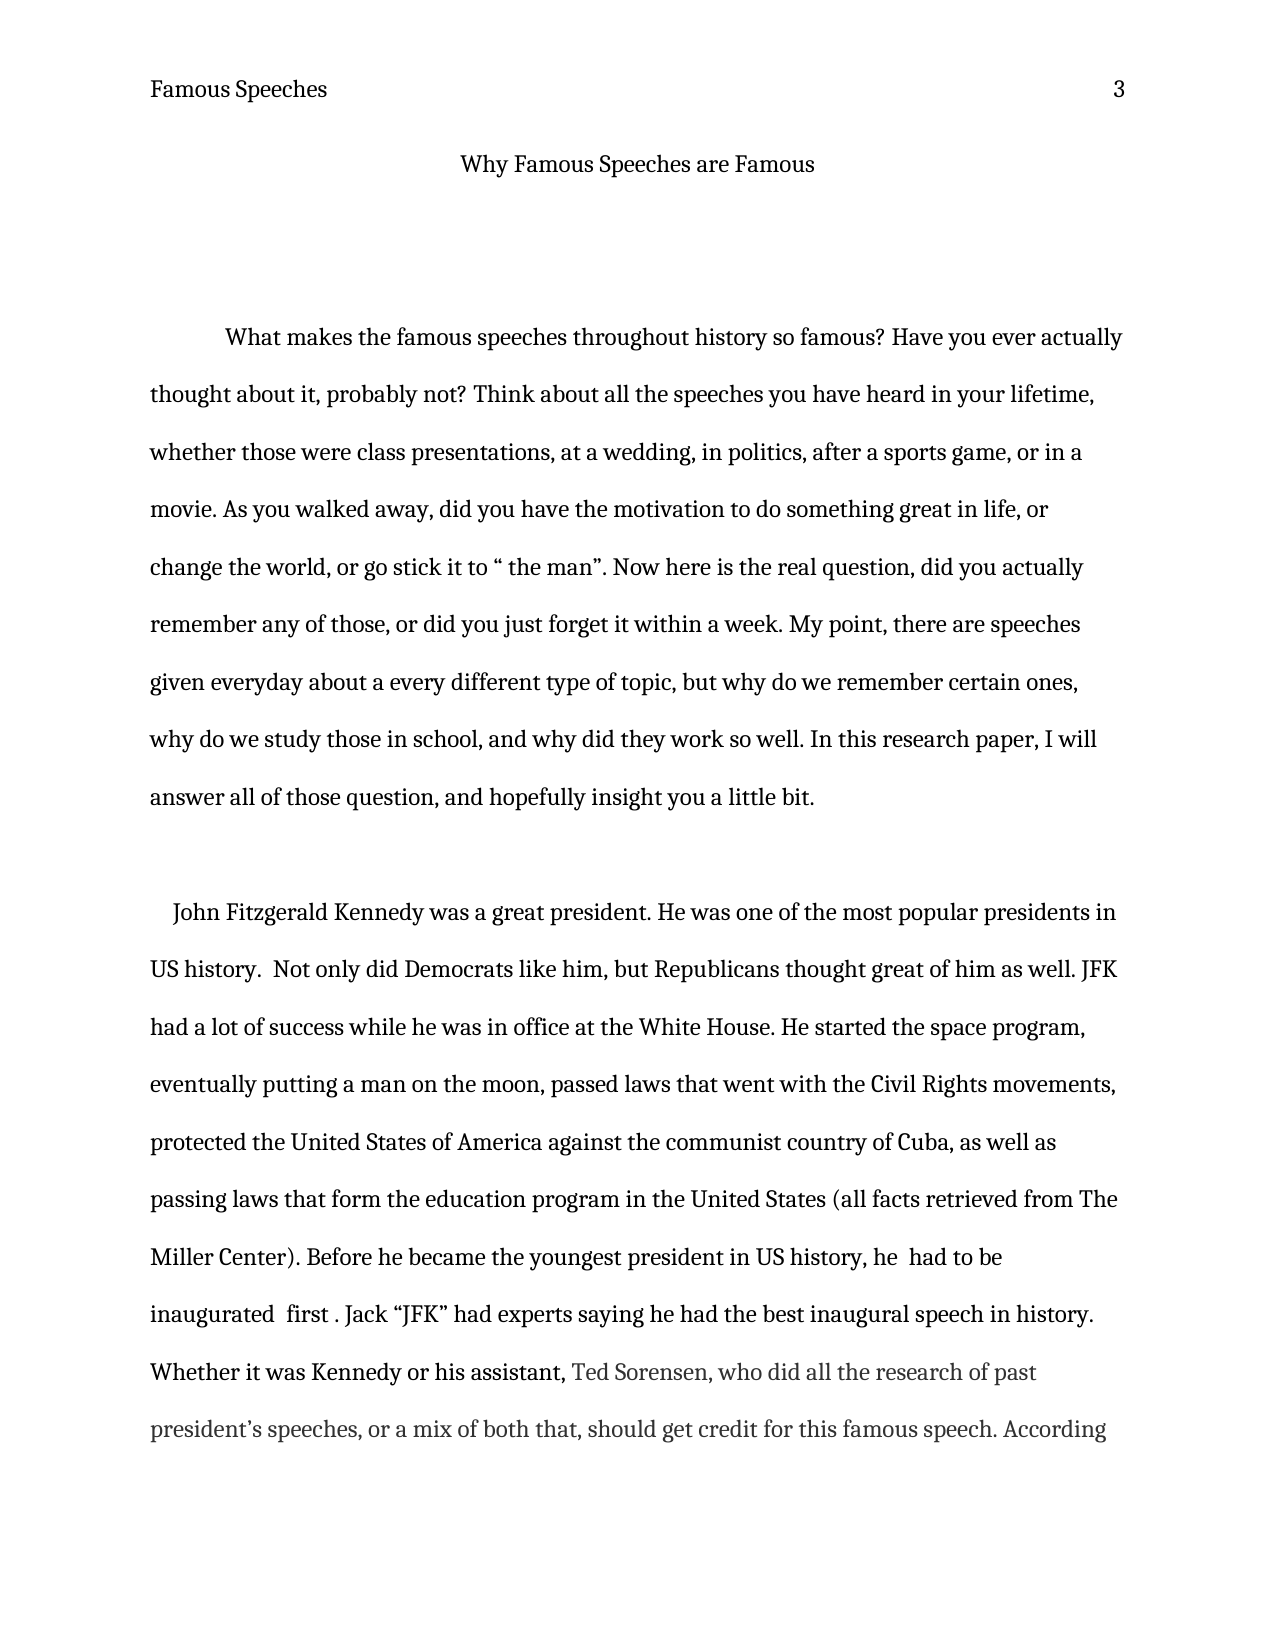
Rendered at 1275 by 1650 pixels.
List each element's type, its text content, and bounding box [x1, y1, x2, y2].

text Why Famous Speeches are Famous [150, 150, 1125, 179]
text What makes the famous speeches throughout history so famous? Have you ever actually thought about it, probably not? Think about all the speeches you have heard in your lifetime, whether those were class presentations, at a wedding, in politics, after a sports game, or in a movie. As you walked away, did you have the motivation to do something great in life, or change the world, or go stick it to “ the man”. Now here is the real question, did you actually remember any of those, or did you just forget it within a week. My point, there are speeches given everyday about a every different type of topic, but why do we remember certain ones, why do we study those in school, and why did they work so well. In this research paper, I will answer all of those question, and hopefully insight you a little bit. [150, 322, 1125, 811]
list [75, 897, 1125, 1444]
